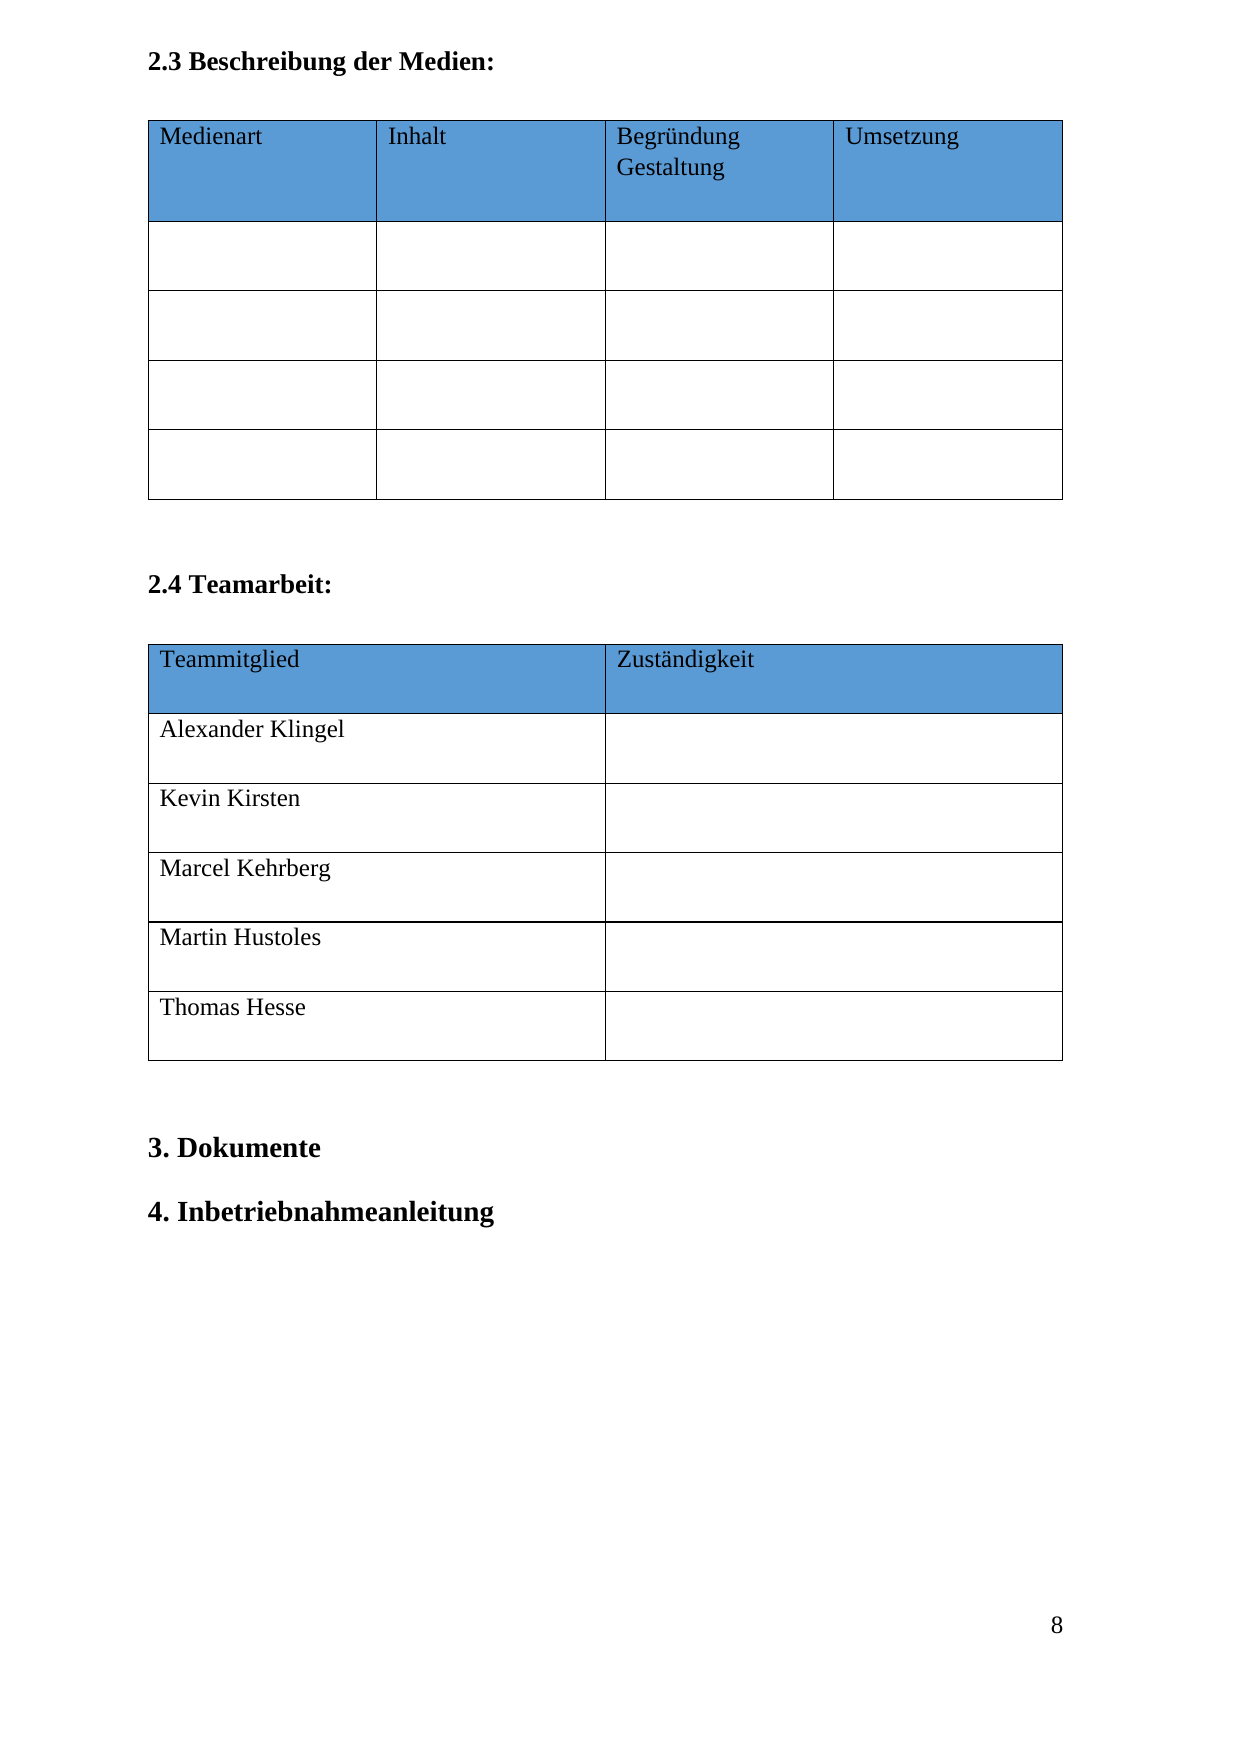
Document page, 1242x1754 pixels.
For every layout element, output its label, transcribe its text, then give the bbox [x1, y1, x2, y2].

table_cell [606, 222, 833, 290]
table_header Inhalt [377, 121, 605, 221]
table_cell [606, 853, 1062, 921]
table_cell Marcel Kehrberg [149, 853, 605, 921]
table_cell Thomas Hesse [149, 992, 605, 1060]
table_cell [377, 430, 605, 499]
table_cell [606, 291, 833, 360]
table_cell [834, 222, 1062, 290]
table_cell Martin Hustoles [149, 923, 605, 991]
table_cell [606, 430, 833, 499]
table_header Begründung Gestaltung [606, 121, 833, 221]
table_cell [149, 222, 376, 290]
table_cell [377, 222, 605, 290]
table_cell Alexander Klingel [149, 714, 605, 782]
table_cell [149, 430, 376, 499]
table_cell [377, 291, 605, 360]
table_cell [149, 361, 376, 429]
table_cell [606, 784, 1062, 852]
table_header Zuständigkeit [606, 645, 1062, 713]
table_cell [834, 361, 1062, 429]
table_cell [834, 430, 1062, 499]
subtitle 3. Dokumente [148, 1130, 1063, 1163]
table_cell Kevin Kirsten [149, 784, 605, 852]
table_cell [149, 291, 376, 360]
table_header Medienart [149, 121, 376, 221]
table_cell [377, 361, 605, 429]
table_header Teammitglied [149, 645, 605, 713]
table_cell [606, 923, 1062, 991]
subtitle 2.3 Beschreibung der Medien: [148, 45, 1063, 76]
table_header Umsetzung [834, 121, 1062, 221]
subtitle 2.4 Teamarbeit: [148, 568, 1063, 599]
table_cell [606, 992, 1062, 1060]
subtitle 4. Inbetriebnahmeanleitung [148, 1194, 1063, 1227]
table_cell [606, 714, 1062, 782]
table_cell [834, 291, 1062, 360]
table_cell [606, 361, 833, 429]
